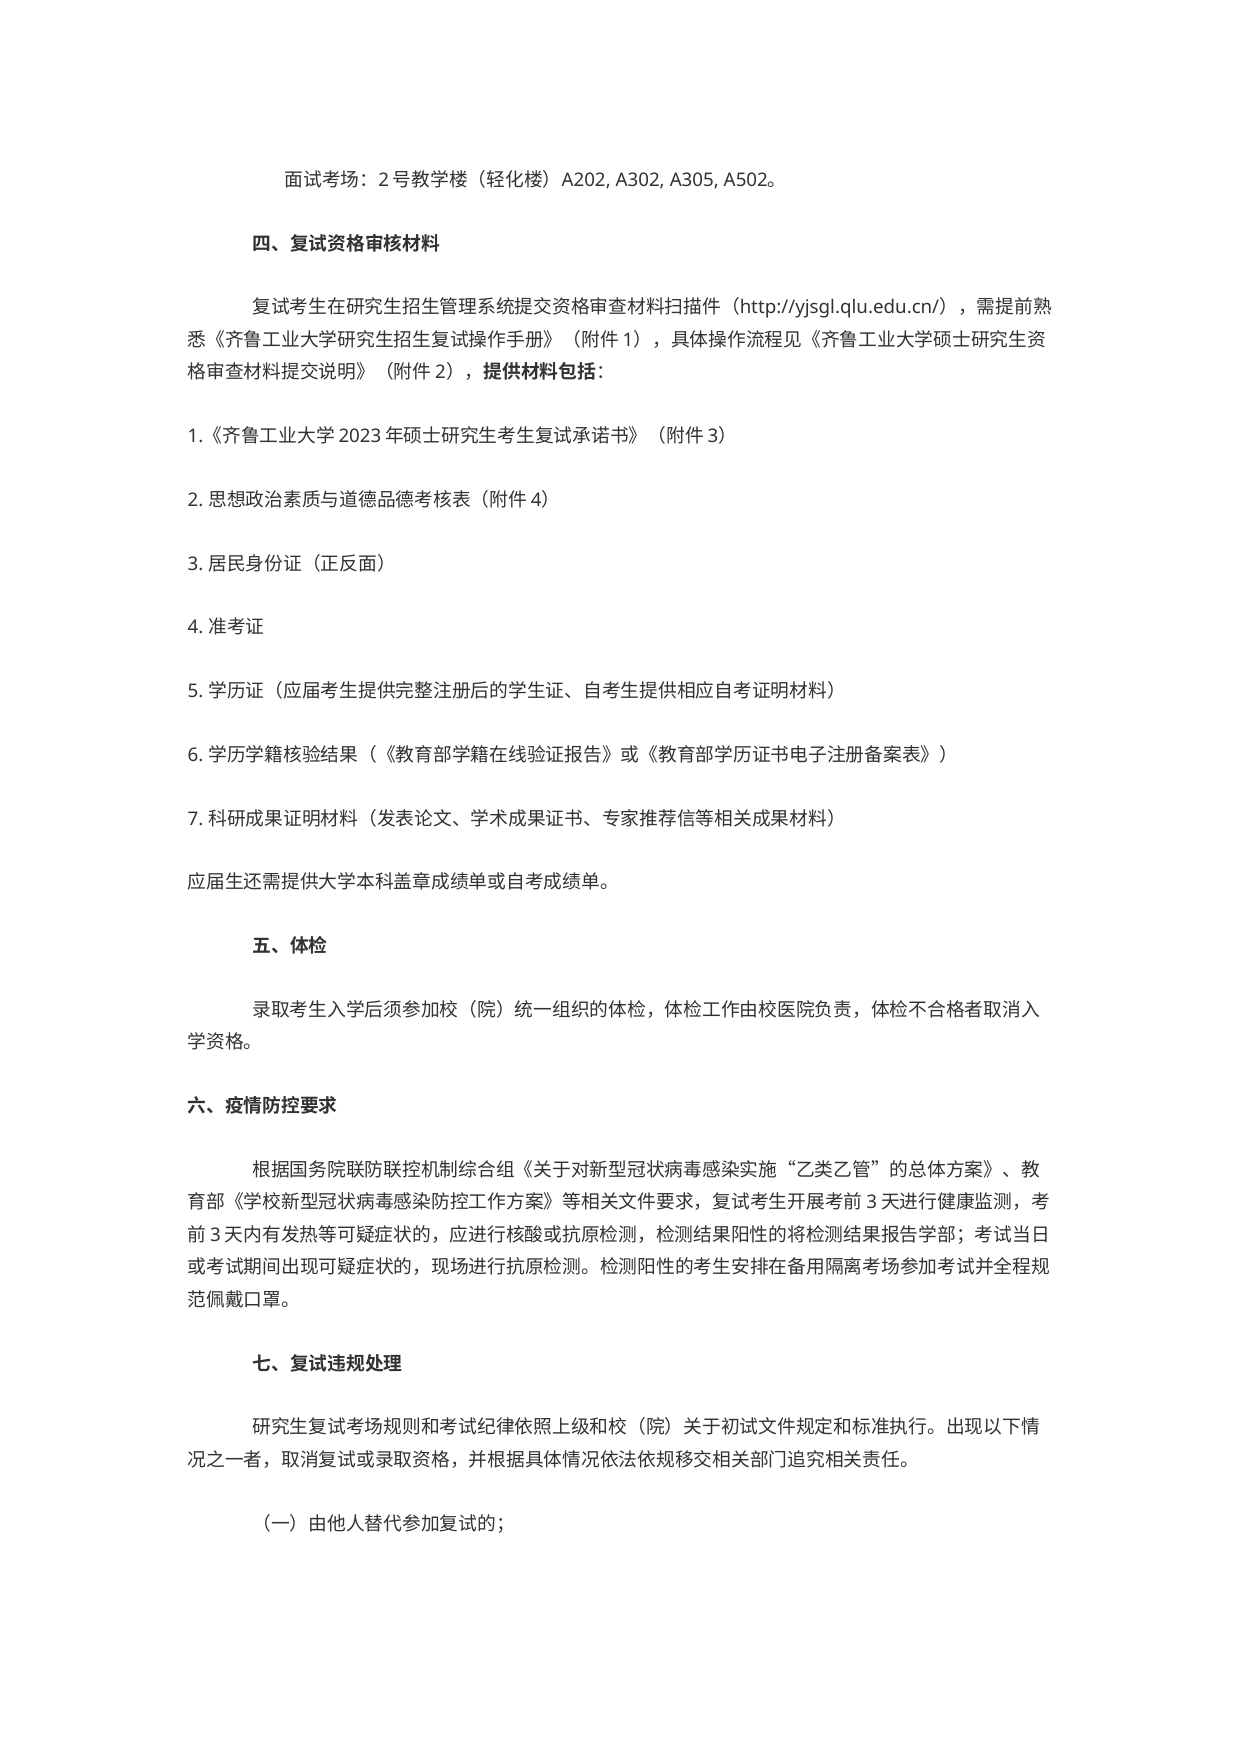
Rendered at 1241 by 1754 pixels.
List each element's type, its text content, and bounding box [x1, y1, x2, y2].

text 面试考场：2号教学楼（轻化楼）A202, A302, A305, A502。 [187, 162, 1053, 194]
text 四、复试资格审核材料 [187, 226, 1053, 258]
text 研究生复试考场规则和考试纪律依照上级和校（院）关于初试文件规定和标准执行。出现以下情况之一者，取消复试或录取资格，并根据具体情况依法依规移交相关部门追究相关责任。 [187, 1409, 1053, 1474]
text 7. 科研成果证明材料（发表论文、学术成果证书、专家推荐信等相关成果材料） [187, 801, 1053, 833]
text 5. 学历证（应届考生提供完整注册后的学生证、自考生提供相应自考证明材料） [187, 673, 1053, 706]
text 复试考生在研究生招生管理系统提交资格审查材料扫描件（http://yjsgl.qlu.edu.cn/），需提前熟悉《齐鲁工业大学研究生招生复试操作手册》（附件1），具体操作流程见《齐鲁工业大学硕士研究生资格审查材料提交说明》（附件2），提供材料包括： [187, 289, 1053, 387]
text 六、疫情防控要求 [187, 1088, 1053, 1121]
text 3. 居民身份证（正反面） [187, 546, 1053, 578]
text （一）由他人替代参加复试的； [187, 1506, 1053, 1538]
text 五、体检 [187, 928, 1053, 961]
text 录取考生入学后须参加校（院）统一组织的体检，体检工作由校医院负责，体检不合格者取消入学资格。 [187, 992, 1053, 1057]
text 2. 思想政治素质与道德品德考核表（附件4） [187, 482, 1053, 514]
text 6. 学历学籍核验结果（《教育部学籍在线验证报告》或《教育部学历证书电子注册备案表》） [187, 737, 1053, 769]
text 应届生还需提供大学本科盖章成绩单或自考成绩单。 [187, 864, 1053, 897]
text 1.《齐鲁工业大学2023年硕士研究生考生复试承诺书》（附件3） [187, 418, 1053, 451]
text 根据国务院联防联控机制综合组《关于对新型冠状病毒感染实施“乙类乙管”的总体方案》、教育部《学校新型冠状病毒感染防控工作方案》等相关文件要求，复试考生开展考前3天进行健康监测，考前3天内有发热等可疑症状的，应进行核酸或抗原检测，检测结果阳性的将检测结果报告学部；考试当日或考试期间出现可疑症状的，现场进行抗原检测。检测阳性的考生安排在备用隔离考场参加考试并全程规范佩戴口罩。 [187, 1152, 1053, 1314]
text 七、复试违规处理 [187, 1346, 1053, 1378]
text 4. 准考证 [187, 609, 1053, 642]
